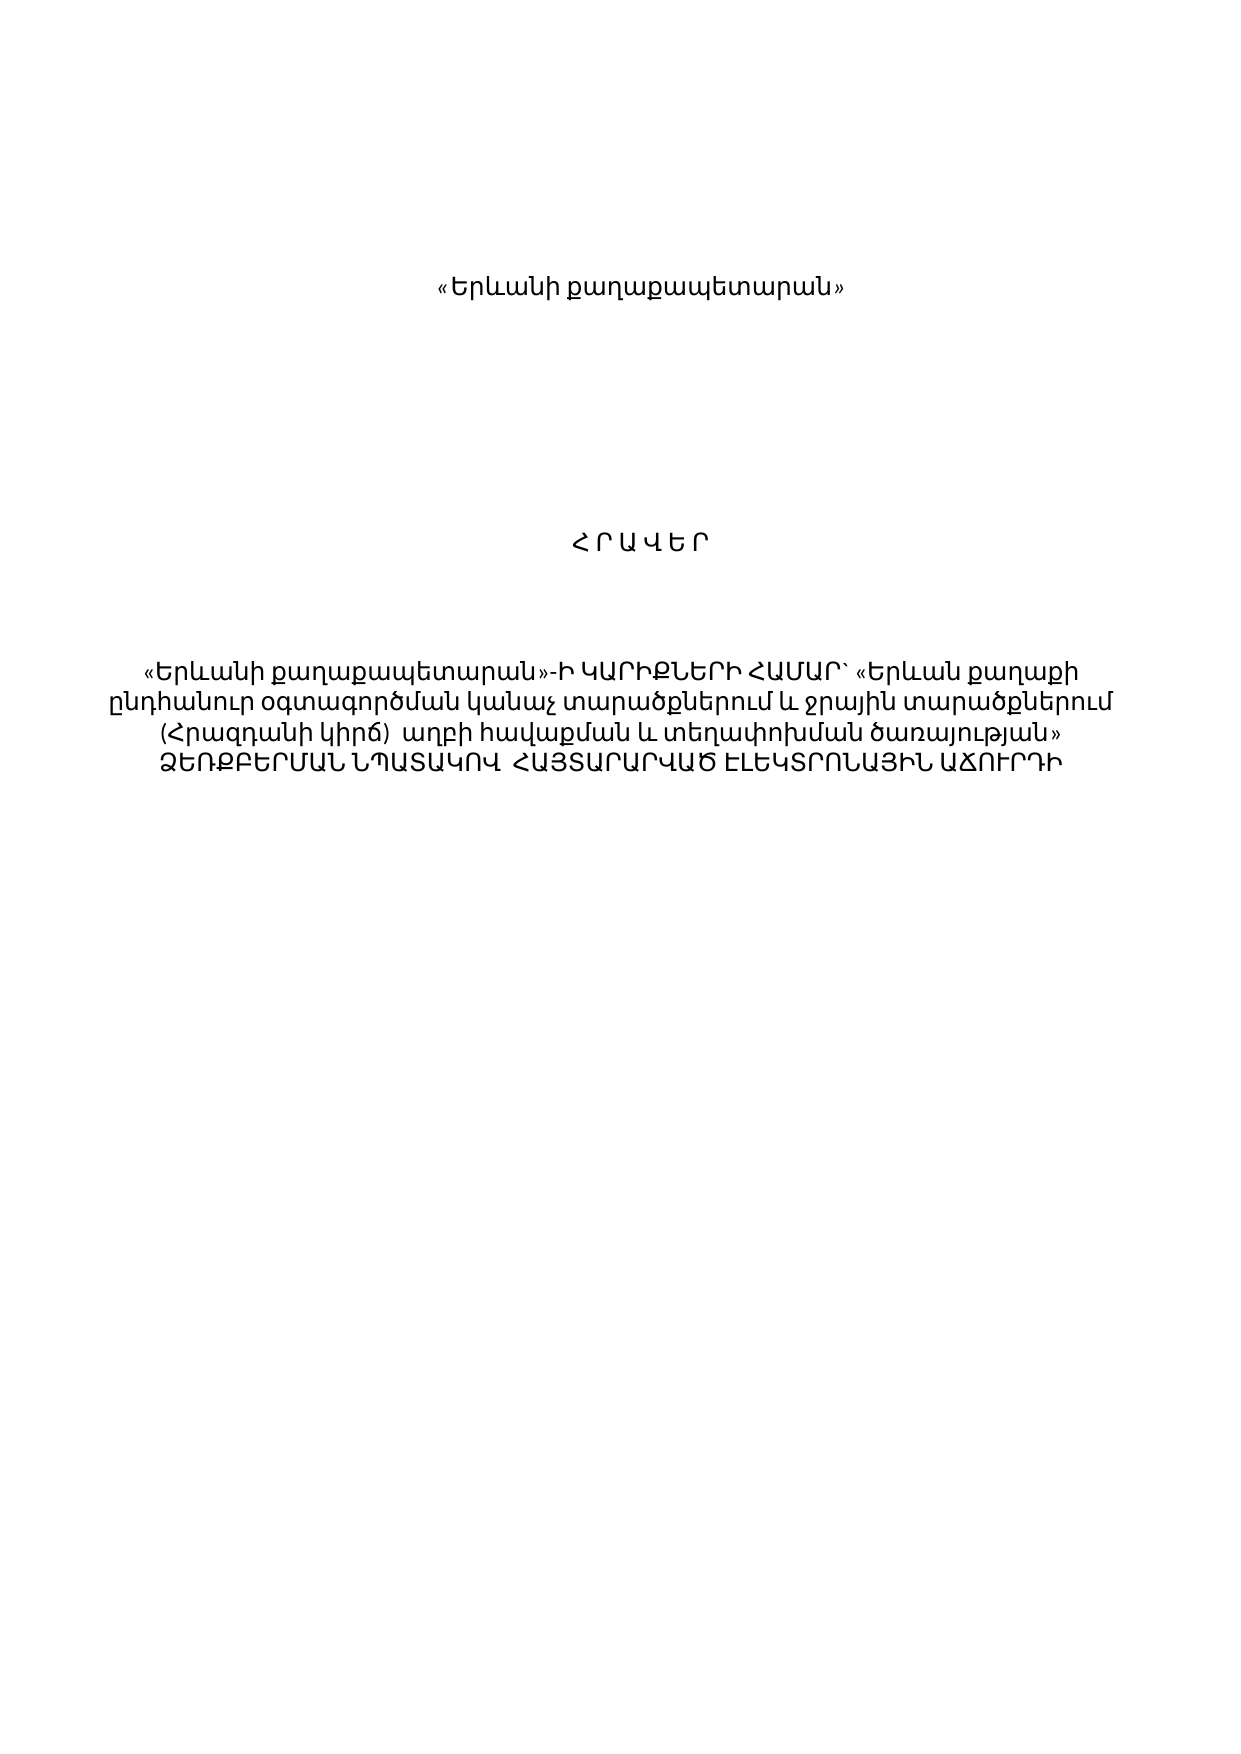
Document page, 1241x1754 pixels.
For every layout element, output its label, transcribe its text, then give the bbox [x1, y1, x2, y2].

text Հ Ր Ա Վ Ե Ր [69, 527, 1152, 557]
text «Երևանի քաղաքապետարան»-Ի ԿԱՐԻՔՆԵՐԻ ՀԱՄԱՐ` «Երևան քաղաքի ընդհանուր օգտագործման կանաչ տարածքներում և ջրային տարածքներում (Հրազդանի կիրճ) աղբի հավաքման և տեղափոխման ծառայության» ՁԵՌՔԲԵՐՄԱՆ ՆՊԱՏԱԿՈՎ ՀԱՅՏԱՐԱՐՎԱԾ ԷԼԵԿՏՐՈՆԱՅԻՆ ԱՃՈՒՐԴԻ [69, 656, 1152, 778]
text « Երևանի քաղաքապետարան» [69, 271, 1152, 301]
